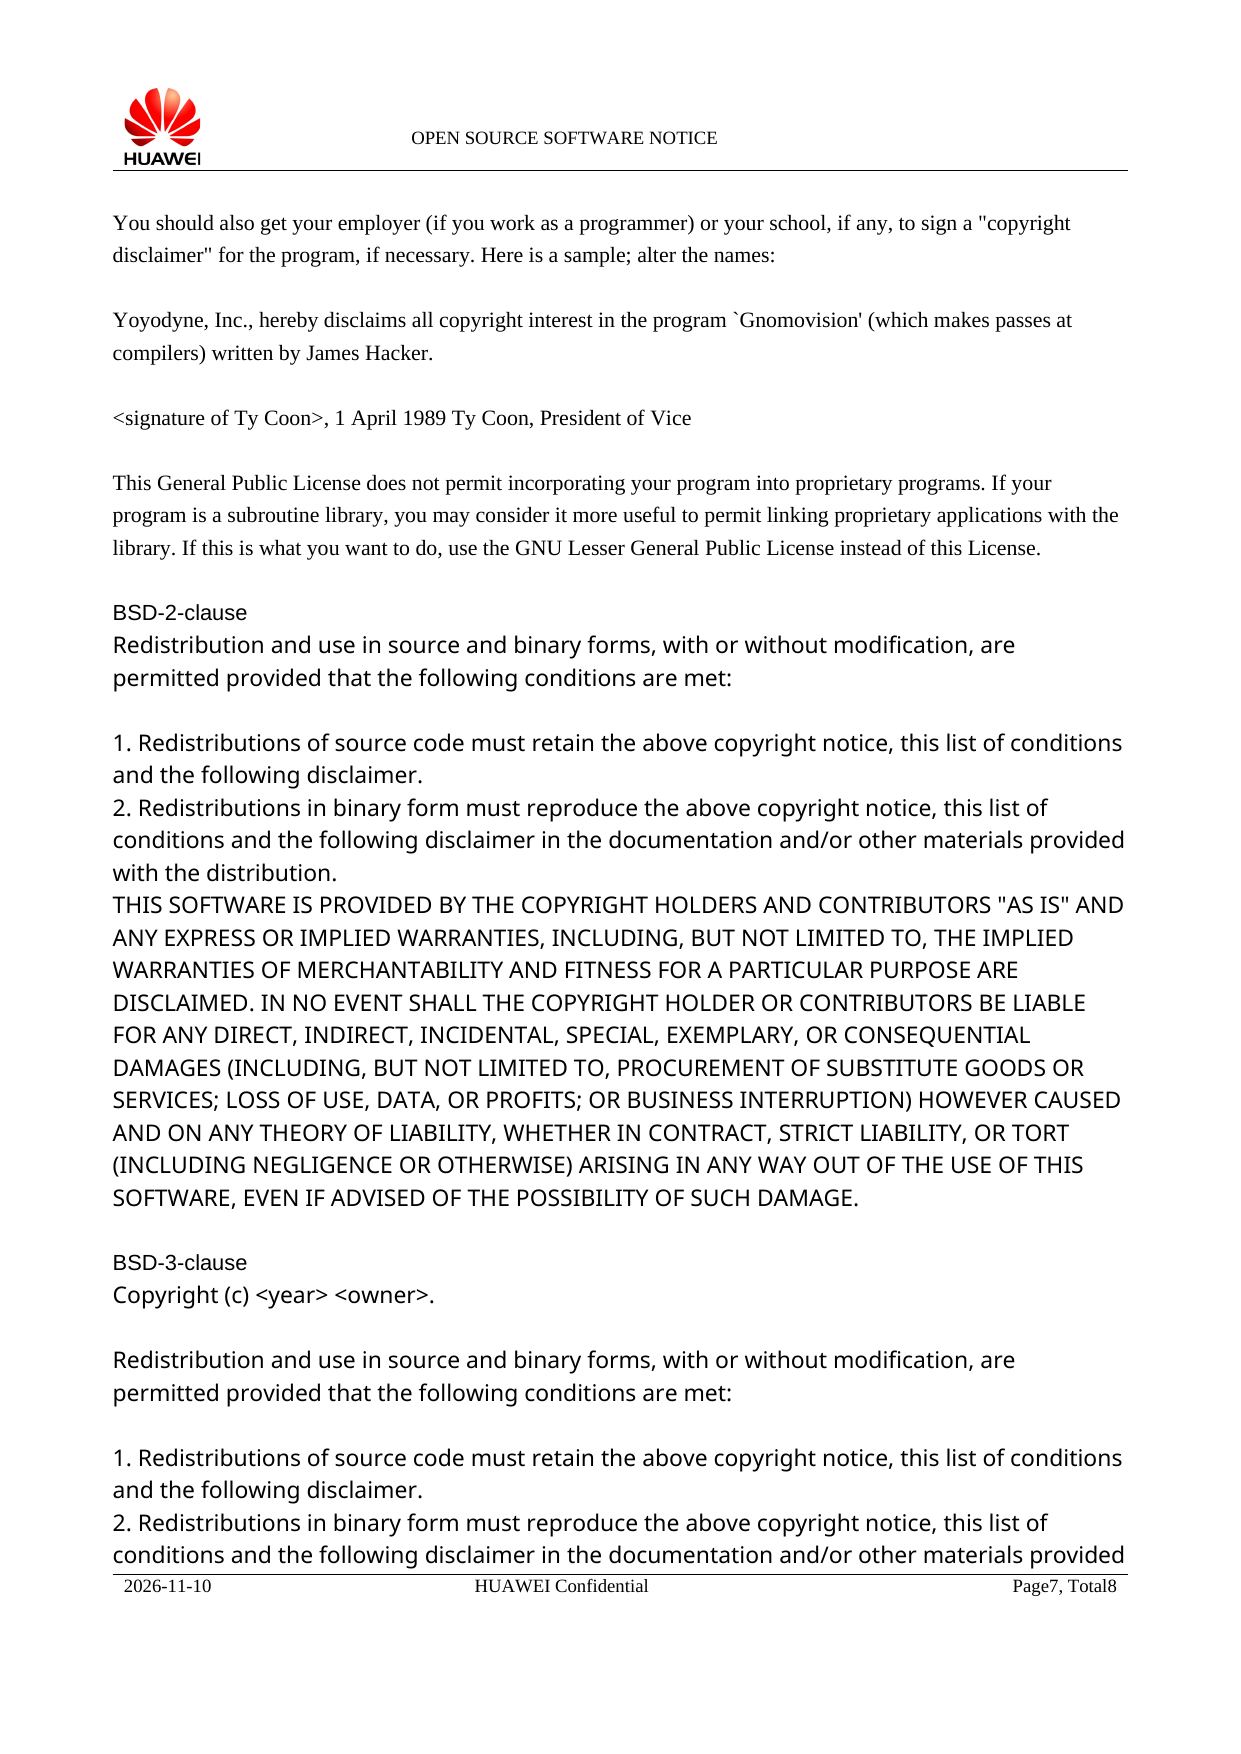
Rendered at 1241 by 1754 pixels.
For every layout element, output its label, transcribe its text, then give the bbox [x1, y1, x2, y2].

text You should also get your employer (if you work as a programmer) or your school, if any, to sign a "copyright disclaimer" for the program, if necessary. Here is a sample; alter the names: [112, 206, 1128, 271]
text 1. Redistributions of source code must retain the above copyright notice, this list of conditions and the following disclaimer. [112, 726, 1128, 791]
text BSD-3-clause [112, 1246, 1128, 1279]
text BSD-2-clause [112, 596, 1128, 629]
text Yoyodyne, Inc., hereby disclaims all copyright interest in the program `Gnomovision' (which makes passes at compilers) written by James Hacker. [112, 304, 1128, 369]
text Redistribution and use in source and binary forms, with or without modification, are permitted provided that the following conditions are met: [112, 1344, 1128, 1409]
text This General Public License does not permit incorporating your program into proprietary programs. If your program is a subroutine library, you may consider it more useful to permit linking proprietary applications with the library. If this is what you want to do, use the GNU Lesser General Public License instead of this License. [112, 466, 1128, 596]
text 1. Redistributions of source code must retain the above copyright notice, this list of conditions and the following disclaimer. [112, 1441, 1128, 1506]
text Redistribution and use in source and binary forms, with or without modification, are permitted provided that the following conditions are met: [112, 629, 1128, 694]
picture [124, 88, 201, 165]
text THIS SOFTWARE IS PROVIDED BY THE COPYRIGHT HOLDERS AND CONTRIBUTORS "AS IS" AND ANY EXPRESS OR IMPLIED WARRANTIES, INCLUDING, BUT NOT LIMITED TO, THE IMPLIED WARRANTIES OF MERCHANTABILITY AND FITNESS FOR A PARTICULAR PURPOSE ARE DISCLAIMED. IN NO EVENT SHALL THE COPYRIGHT HOLDER OR CONTRIBUTORS BE LIABLE FOR ANY DIRECT, INDIRECT, INCIDENTAL, SPECIAL, EXEMPLARY, OR CONSEQUENTIAL DAMAGES (INCLUDING, BUT NOT LIMITED TO, PROCUREMENT OF SUBSTITUTE GOODS OR SERVICES; LOSS OF USE, DATA, OR PROFITS; OR BUSINESS INTERRUPTION) HOWEVER CAUSED AND ON ANY THEORY OF LIABILITY, WHETHER IN CONTRACT, STRICT LIABILITY, OR TORT (INCLUDING NEGLIGENCE OR OTHERWISE) ARISING IN ANY WAY OUT OF THE USE OF THIS SOFTWARE, EVEN IF ADVISED OF THE POSSIBILITY OF SUCH DAMAGE. [112, 889, 1128, 1214]
text Copyright (c) <year> <owner>. [112, 1279, 1128, 1311]
text <signature of Ty Coon>, 1 April 1989 Ty Coon, President of Vice [112, 401, 1128, 434]
